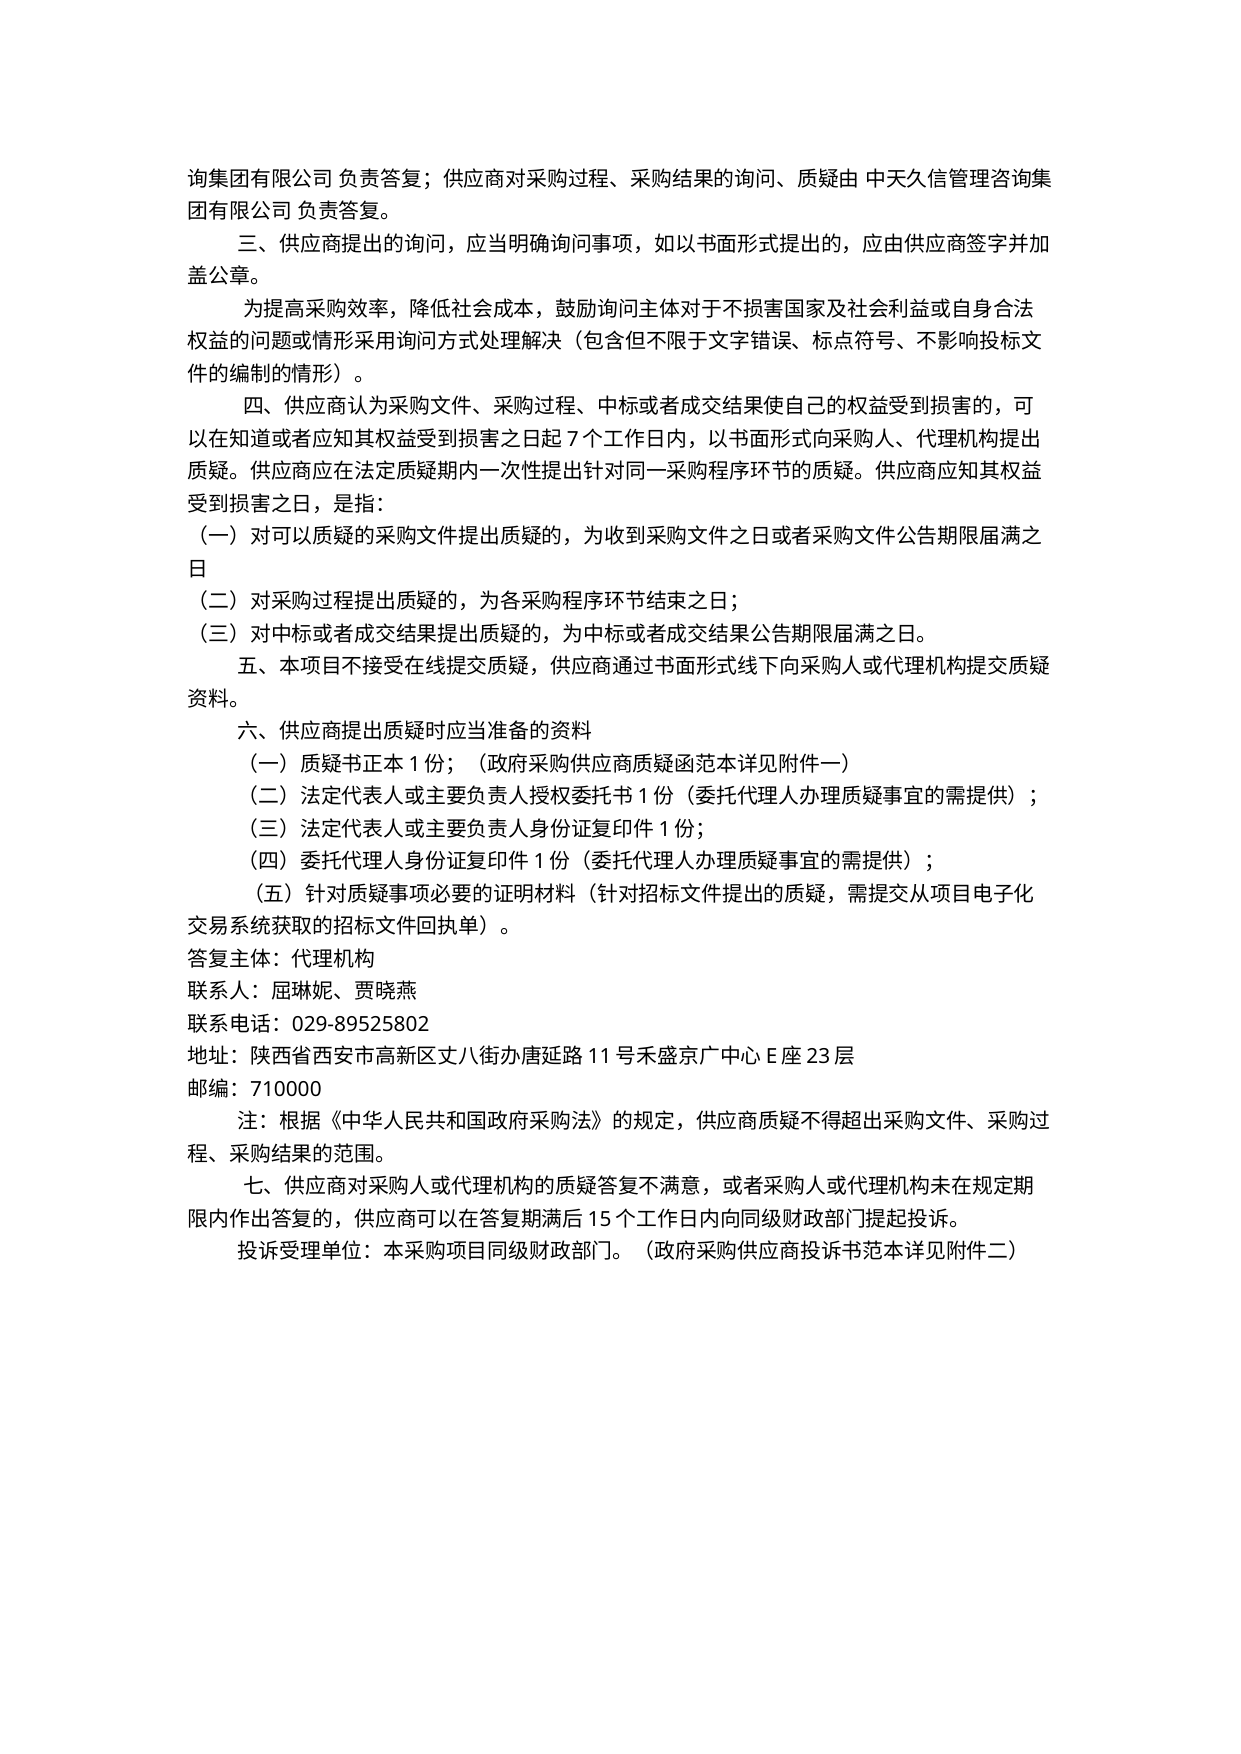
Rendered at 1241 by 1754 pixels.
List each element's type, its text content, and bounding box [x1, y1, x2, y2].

text （五）针对质疑事项必要的证明材料（针对招标文件提出的质疑，需提交从项目电子化交易系统获取的招标文件回执单）。 [187, 877, 1053, 942]
text （三）对中标或者成交结果提出质疑的，为中标或者成交结果公告期限届满之日。 [187, 617, 1053, 649]
text 答复主体：代理机构 [187, 942, 1053, 974]
text （四）委托代理人身份证复印件1份（委托代理人办理质疑事宜的需提供）； [187, 844, 1053, 877]
text （二）法定代表人或主要负责人授权委托书1份（委托代理人办理质疑事宜的需提供）； [187, 779, 1053, 812]
text 地址：陕西省西安市高新区丈八街办唐延路11号禾盛京广中心E座23层 [187, 1039, 1053, 1072]
text 三、供应商提出的询问，应当明确询问事项，如以书面形式提出的，应由供应商签字并加盖公章。 [187, 227, 1053, 292]
text 投诉受理单位：本采购项目同级财政部门。（政府采购供应商投诉书范本详见附件二） [187, 1234, 1053, 1267]
text 注：根据《中华人民共和国政府采购法》的规定，供应商质疑不得超出采购文件、采购过程、采购结果的范围。 [187, 1104, 1053, 1169]
text 七、供应商对采购人或代理机构的质疑答复不满意，或者采购人或代理机构未在规定期限内作出答复的，供应商可以在答复期满后15个工作日内向同级财政部门提起投诉。 [187, 1169, 1053, 1234]
text 邮编：710000 [187, 1072, 1053, 1104]
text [187, 162, 1053, 227]
text 联系电话：029-89525802 [187, 1007, 1053, 1039]
text （二）对采购过程提出质疑的，为各采购程序环节结束之日； [187, 584, 1053, 617]
text 六、供应商提出质疑时应当准备的资料 [187, 714, 1053, 747]
text （三）法定代表人或主要负责人身份证复印件1份； [187, 812, 1053, 844]
text 联系人：屈琳妮、贾晓燕 [187, 974, 1053, 1007]
text 五、本项目不接受在线提交质疑，供应商通过书面形式线下向采购人或代理机构提交质疑资料。 [187, 649, 1053, 714]
text （一）质疑书正本1份；（政府采购供应商质疑函范本详见附件一） [187, 747, 1053, 779]
text 四、供应商认为采购文件、采购过程、中标或者成交结果使自己的权益受到损害的，可以在知道或者应知其权益受到损害之日起7个工作日内，以书面形式向采购人、代理机构提出质疑。供应商应在法定质疑期内一次性提出针对同一采购程序环节的质疑。供应商应知其权益受到损害之日，是指： [187, 389, 1053, 519]
text （一）对可以质疑的采购文件提出质疑的，为收到采购文件之日或者采购文件公告期限届满之日 [187, 519, 1053, 584]
text 为提高采购效率，降低社会成本，鼓励询问主体对于不损害国家及社会利益或自身合法权益的问题或情形采用询问方式处理解决（包含但不限于文字错误、标点符号、不影响投标文件的编制的情形）。 [187, 292, 1053, 389]
